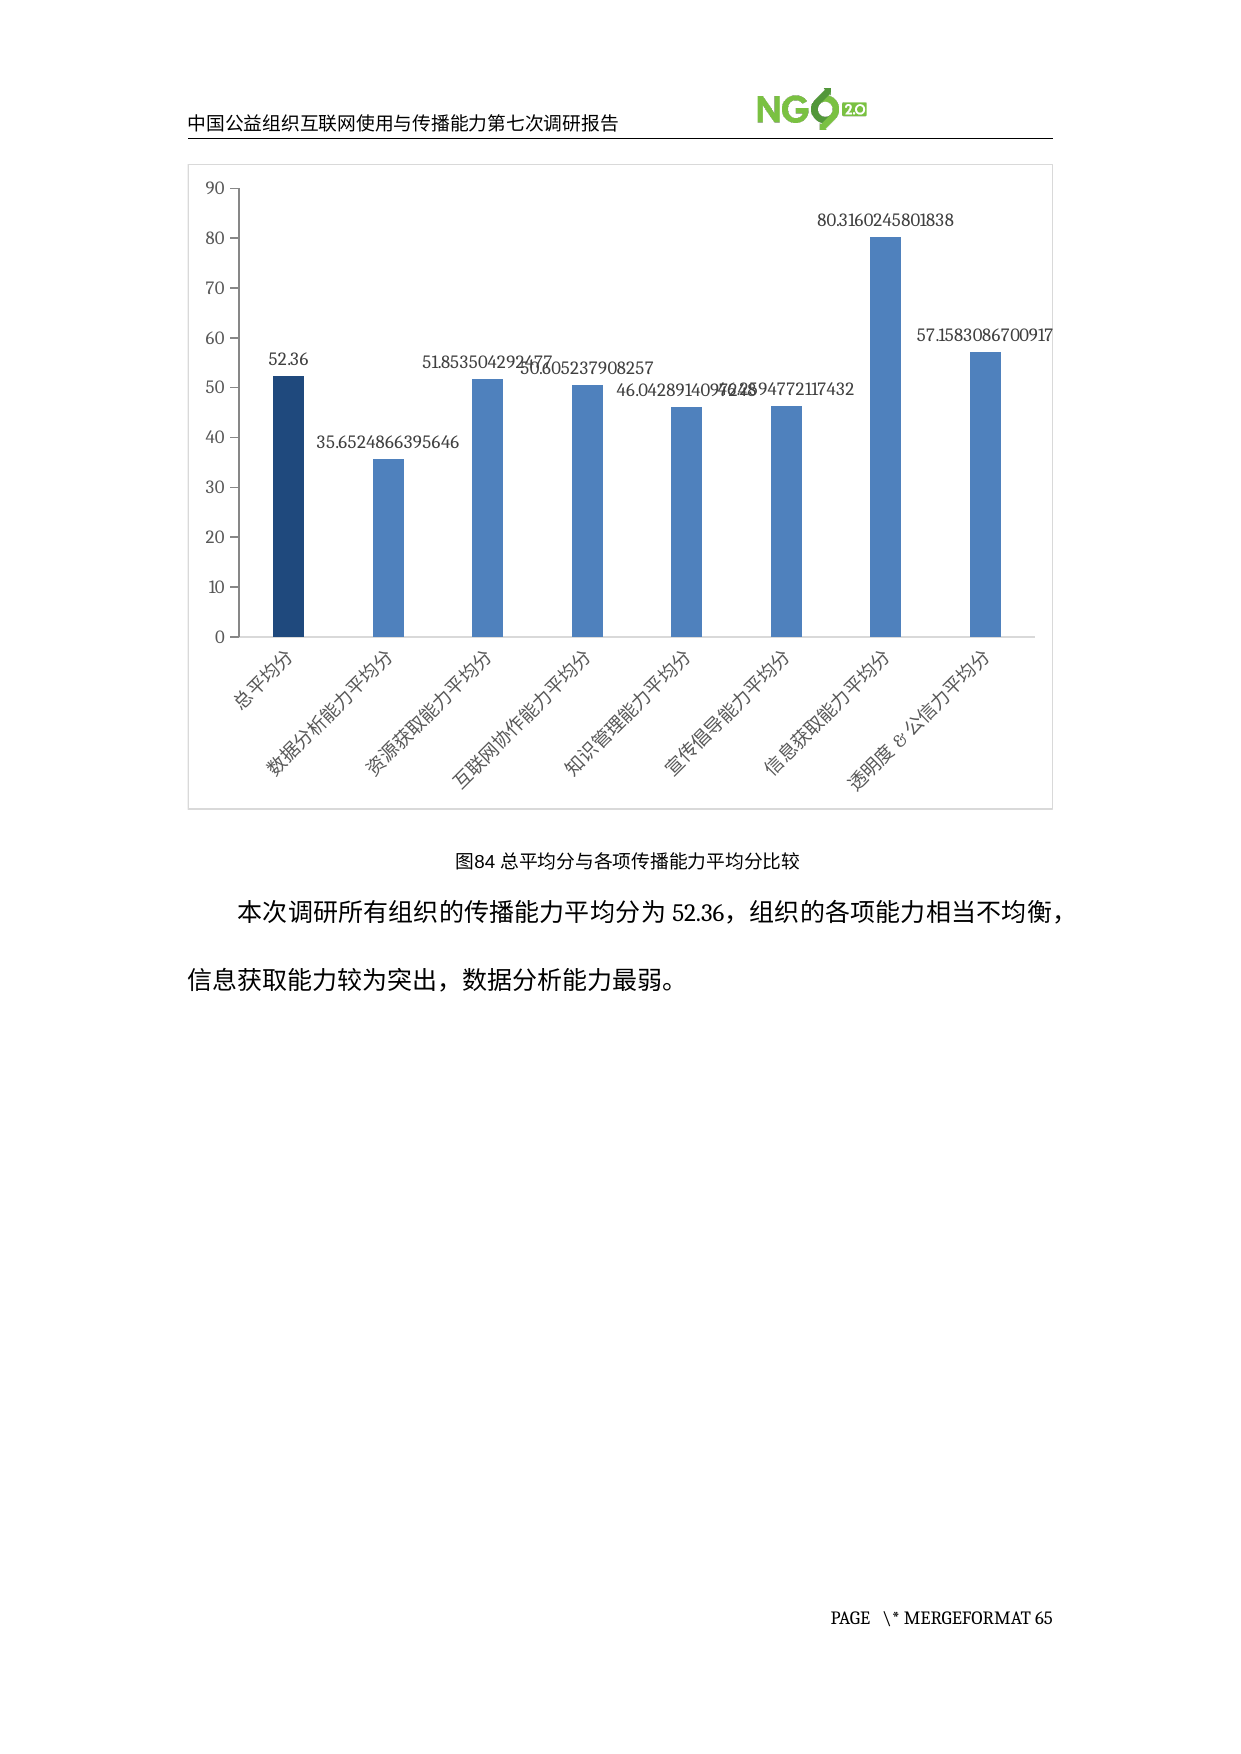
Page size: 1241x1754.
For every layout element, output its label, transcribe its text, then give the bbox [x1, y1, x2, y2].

text 本次调研所有组织的传播能力平均分为52.36，组织的各项能力相当不均衡，信息获取能力较为突出，数据分析能力最弱。 [187, 877, 1053, 1013]
text 总平均分与各项传播能力平均分比较 [187, 843, 1053, 877]
picture [757, 88, 867, 130]
